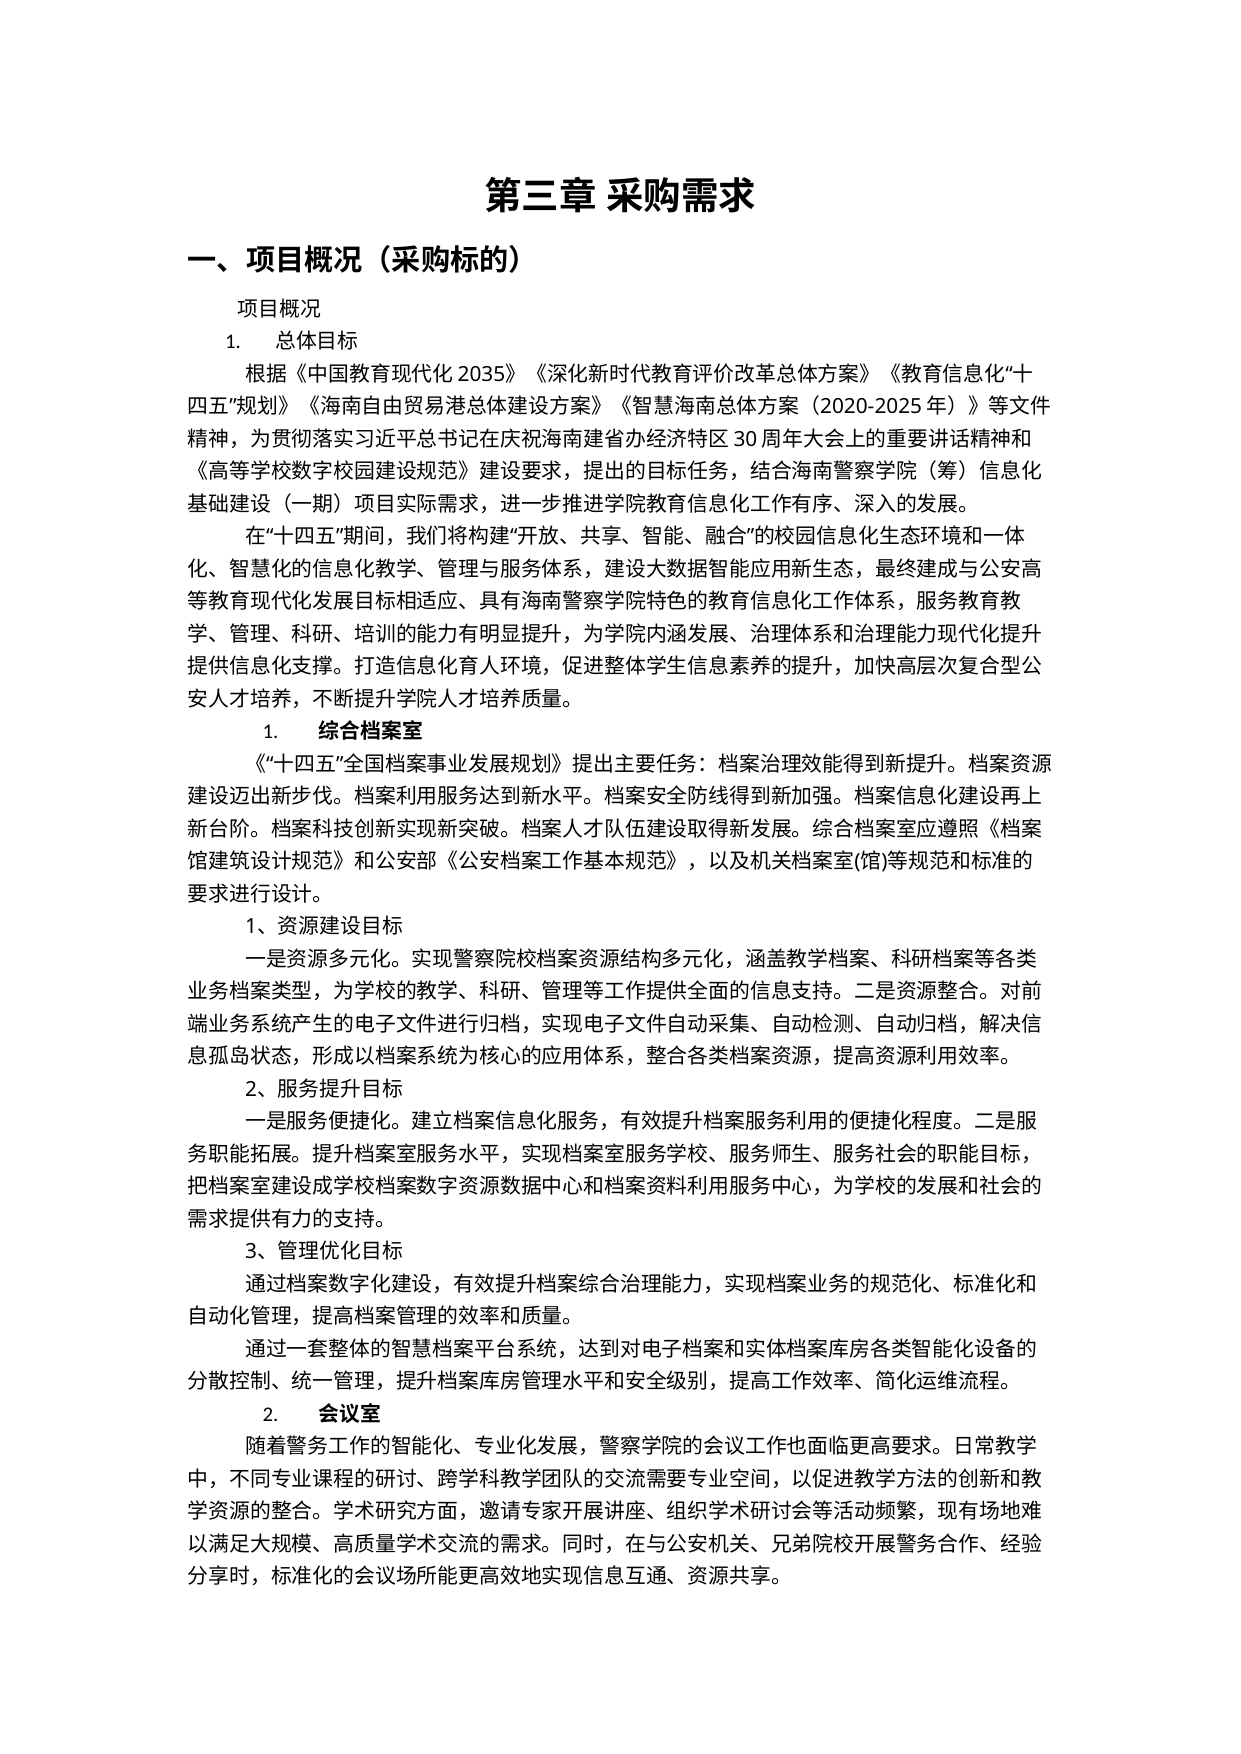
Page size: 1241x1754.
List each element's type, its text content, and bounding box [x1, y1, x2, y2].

text 一、项目概况（采购标的） [187, 227, 1053, 292]
text 在“十四五”期间，我们将构建“开放、共享、智能、融合”的校园信息化生态环境和一体化、智慧化的信息化教学、管理与服务体系，建设大数据智能应用新生态，最终建成与公安高等教育现代化发展目标相适应、具有海南警察学院特色的教育信息化工作体系，服务教育教学、管理、科研、培训的能力有明显提升，为学院内涵发展、治理体系和治理能力现代化提升提供信息化支撑。打造信息化育人环境，促进整体学生信息素养的提升，加快高层次复合型公安人才培养，不断提升学院人才培养质量。 [187, 519, 1053, 714]
list 综合档案室 [262, 714, 1053, 747]
text 一是资源多元化。实现警察院校档案资源结构多元化，涵盖教学档案、科研档案等各类业务档案类型，为学校的教学、科研、管理等工作提供全面的信息支持。二是资源整合。对前端业务系统产生的电子文件进行归档，实现电子文件自动采集、自动检测、自动归档，解决信息孤岛状态，形成以档案系统为核心的应用体系，整合各类档案资源，提高资源利用效率。 [187, 942, 1053, 1072]
text 根据《中国教育现代化2035》《深化新时代教育评价改革总体方案》《教育信息化“十四五”规划》《海南自由贸易港总体建设方案》《智慧海南总体方案（2020-2025年）》等文件精神，为贯彻落实习近平总书记在庆祝海南建省办经济特区30周年大会上的重要讲话精神和《高等学校数字校园建设规范》建设要求，提出的目标任务，结合海南警察学院（筹）信息化基础建设（一期）项目实际需求，进一步推进学院教育信息化工作有序、深入的发展。 [187, 357, 1053, 519]
text 项目概况 [187, 292, 1053, 324]
text 《“十四五”全国档案事业发展规划》提出主要任务：档案治理效能得到新提升。档案资源建设迈出新步伐。档案利用服务达到新水平。档案安全防线得到新加强。档案信息化建设再上新台阶。档案科技创新实现新突破。档案人才队伍建设取得新发展。综合档案室应遵照《档案馆建筑设计规范》和公安部《公安档案工作基本规范》，以及机关档案室(馆)等规范和标准的要求进行设计。 [187, 747, 1053, 909]
list 会议室 [262, 1397, 1053, 1429]
text 1、资源建设目标 [187, 909, 1053, 942]
text 随着警务工作的智能化、专业化发展，警察学院的会议工作也面临更高要求。日常教学中，不同专业课程的研讨、跨学科教学团队的交流需要专业空间，以促进教学方法的创新和教学资源的整合。学术研究方面，邀请专家开展讲座、组织学术研讨会等活动频繁，现有场地难以满足大规模、高质量学术交流的需求。同时，在与公安机关、兄弟院校开展警务合作、经验分享时，标准化的会议场所能更高效地实现信息互通、资源共享。 [187, 1429, 1053, 1592]
text 通过一套整体的智慧档案平台系统，达到对电子档案和实体档案库房各类智能化设备的分散控制、统一管理，提升档案库房管理水平和安全级别，提高工作效率、简化运维流程。 [187, 1332, 1053, 1397]
text 2、服务提升目标 [187, 1072, 1053, 1104]
list 总体目标 [225, 324, 1053, 357]
text 第三章 采购需求 [187, 162, 1053, 227]
text 3、管理优化目标 [187, 1234, 1053, 1267]
text 通过档案数字化建设，有效提升档案综合治理能力，实现档案业务的规范化、标准化和自动化管理，提高档案管理的效率和质量。 [187, 1267, 1053, 1332]
text 一是服务便捷化。建立档案信息化服务，有效提升档案服务利用的便捷化程度。二是服务职能拓展。提升档案室服务水平，实现档案室服务学校、服务师生、服务社会的职能目标，把档案室建设成学校档案数字资源数据中心和档案资料利用服务中心，为学校的发展和社会的需求提供有力的支持。 [187, 1104, 1053, 1234]
